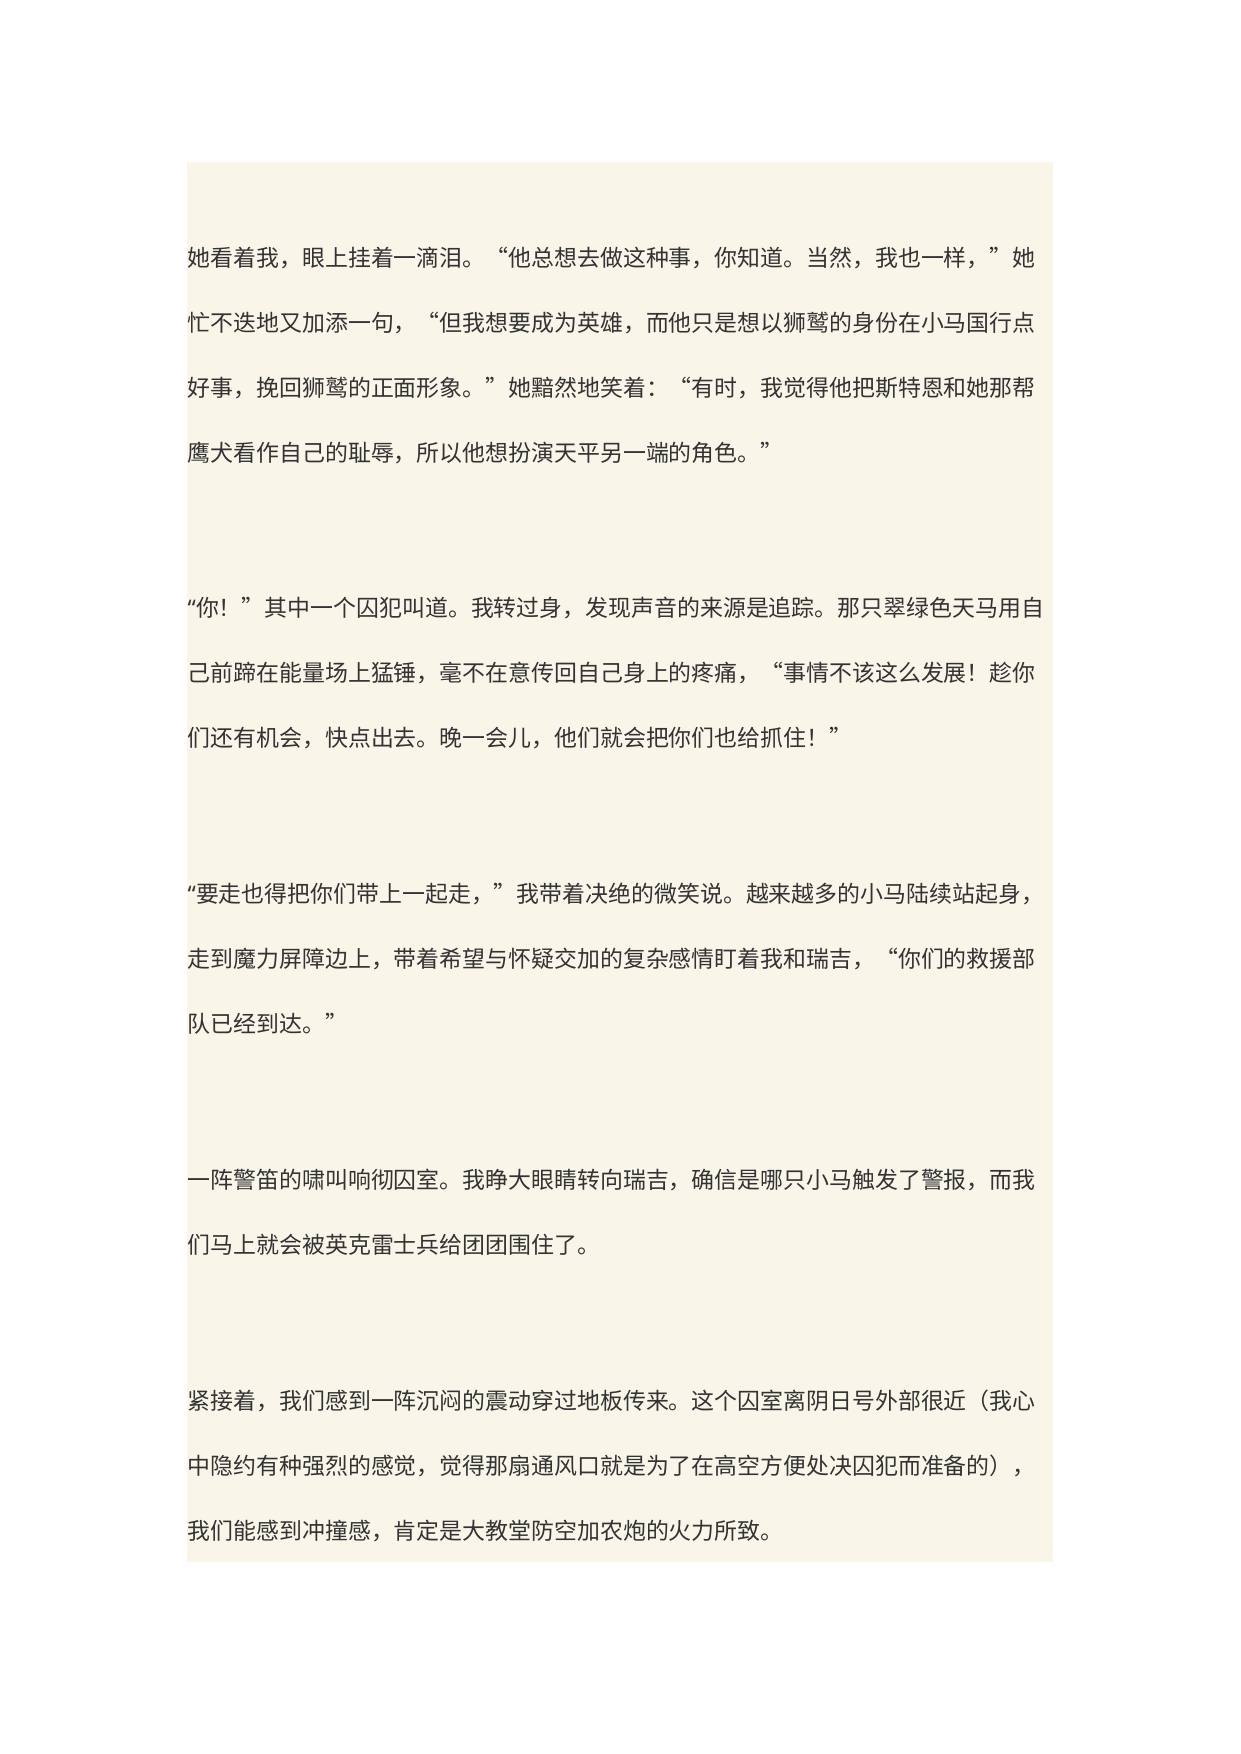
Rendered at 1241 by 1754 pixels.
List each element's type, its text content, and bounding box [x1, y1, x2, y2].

text 紧接着，我们感到一阵沉闷的震动穿过地板传来。这个囚室离阴日号外部很近（我心中隐约有种强烈的感觉，觉得那扇通风口就是为了在高空方便处决囚犯而准备的），我们能感到冲撞感，肯定是大教堂防空加农炮的火力所致。 [187, 1367, 1053, 1562]
text 她看着我，眼上挂着一滴泪。“他总想去做这种事，你知道。当然，我也一样，”她忙不迭地又加添一句，“但我想要成为英雄，而他只是想以狮鹫的身份在小马国行点好事，挽回狮鹫的正面形象。”她黯然地笑着：“有时，我觉得他把斯特恩和她那帮鹰犬看作自己的耻辱，所以他想扮演天平另一端的角色。” [187, 224, 1053, 484]
text “你！”其中一个囚犯叫道。我转过身，发现声音的来源是追踪。那只翠绿色天马用自己前蹄在能量场上猛锤，毫不在意传回自己身上的疼痛，“事情不该这么发展！趁你们还有机会，快点出去。晚一会儿，他们就会把你们也给抓住！” [187, 574, 1053, 769]
text 一阵警笛的啸叫响彻囚室。我睁大眼睛转向瑞吉，确信是哪只小马触发了警报，而我们马上就会被英克雷士兵给团团围住了。 [187, 1146, 1053, 1276]
text “要走也得把你们带上一起走，”我带着决绝的微笑说。越来越多的小马陆续站起身，走到魔力屏障边上，带着希望与怀疑交加的复杂感情盯着我和瑞吉，“你们的救援部队已经到达。” [187, 860, 1053, 1055]
